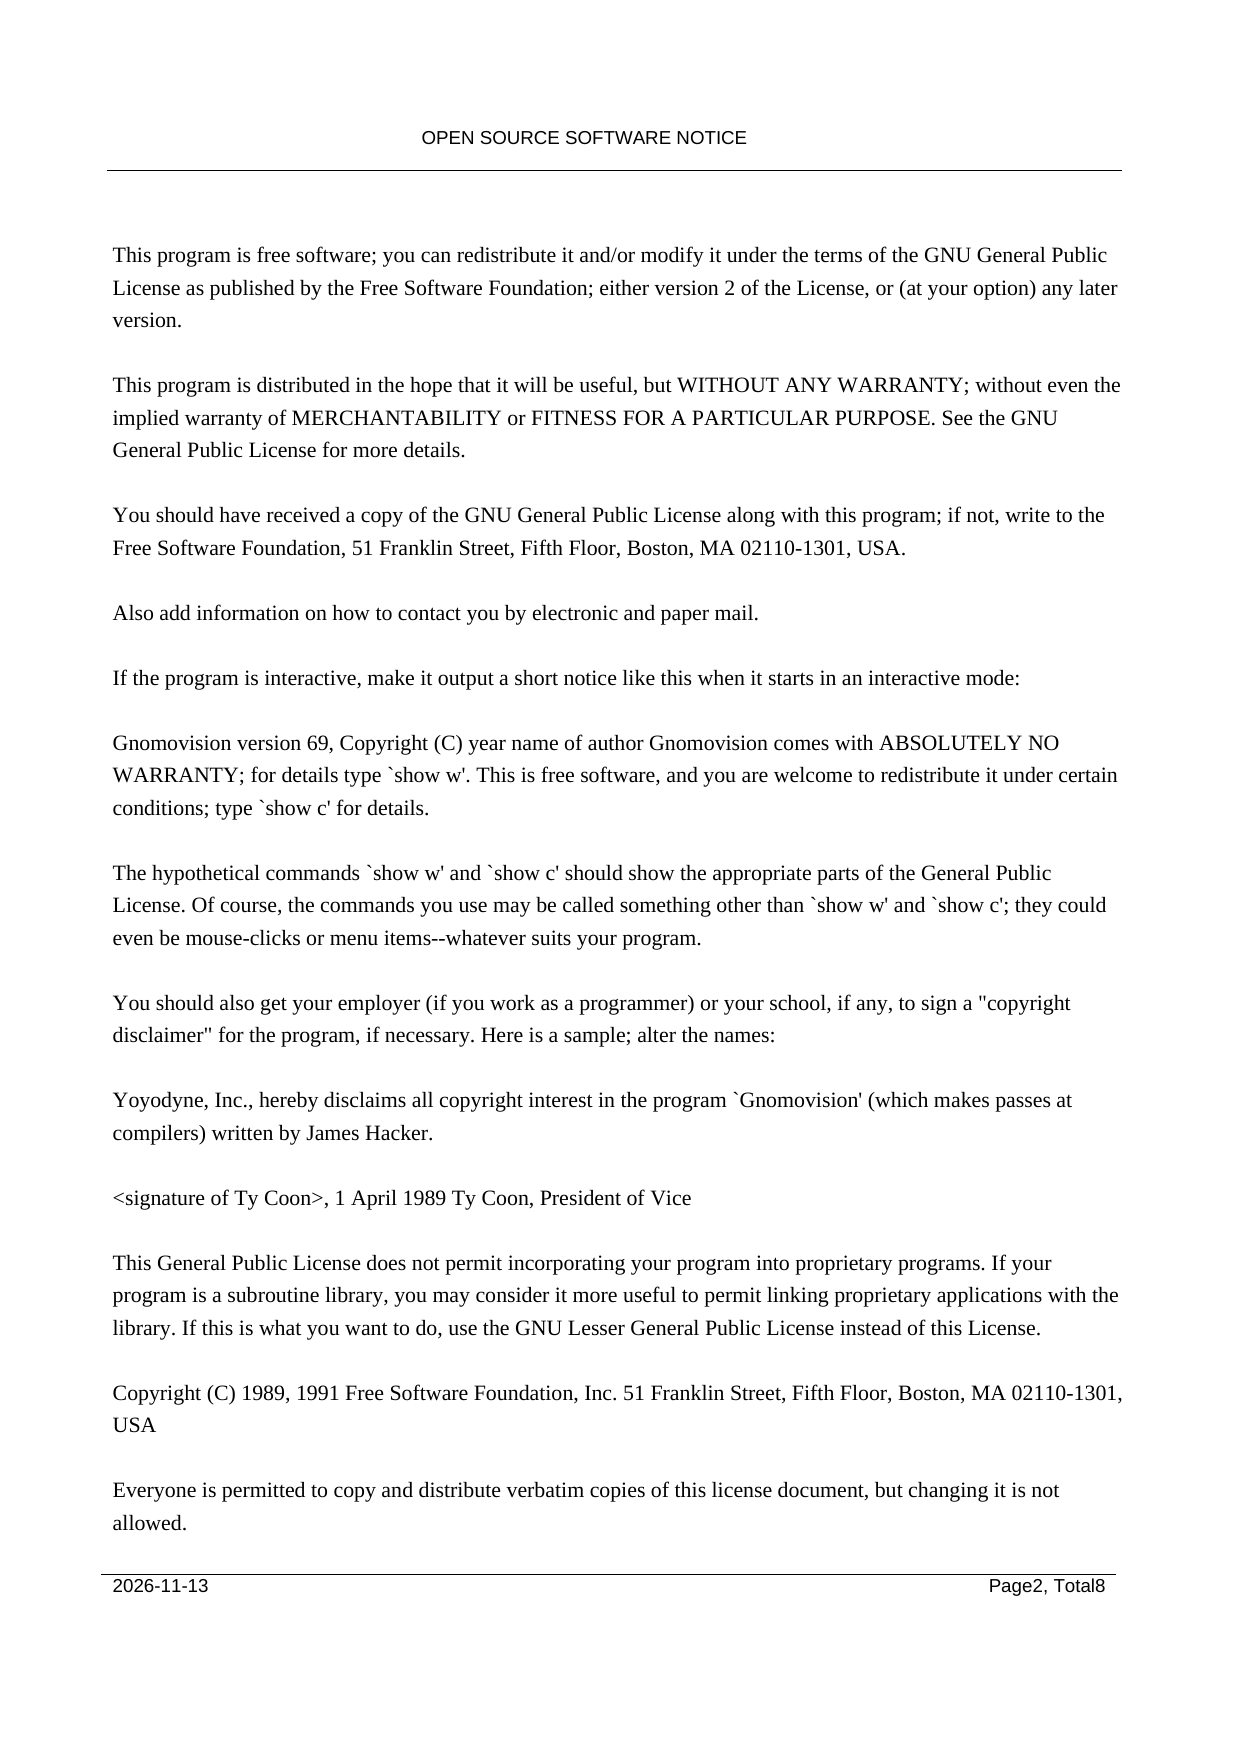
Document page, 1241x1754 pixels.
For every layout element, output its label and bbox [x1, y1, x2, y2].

text [112, 206, 1128, 1539]
